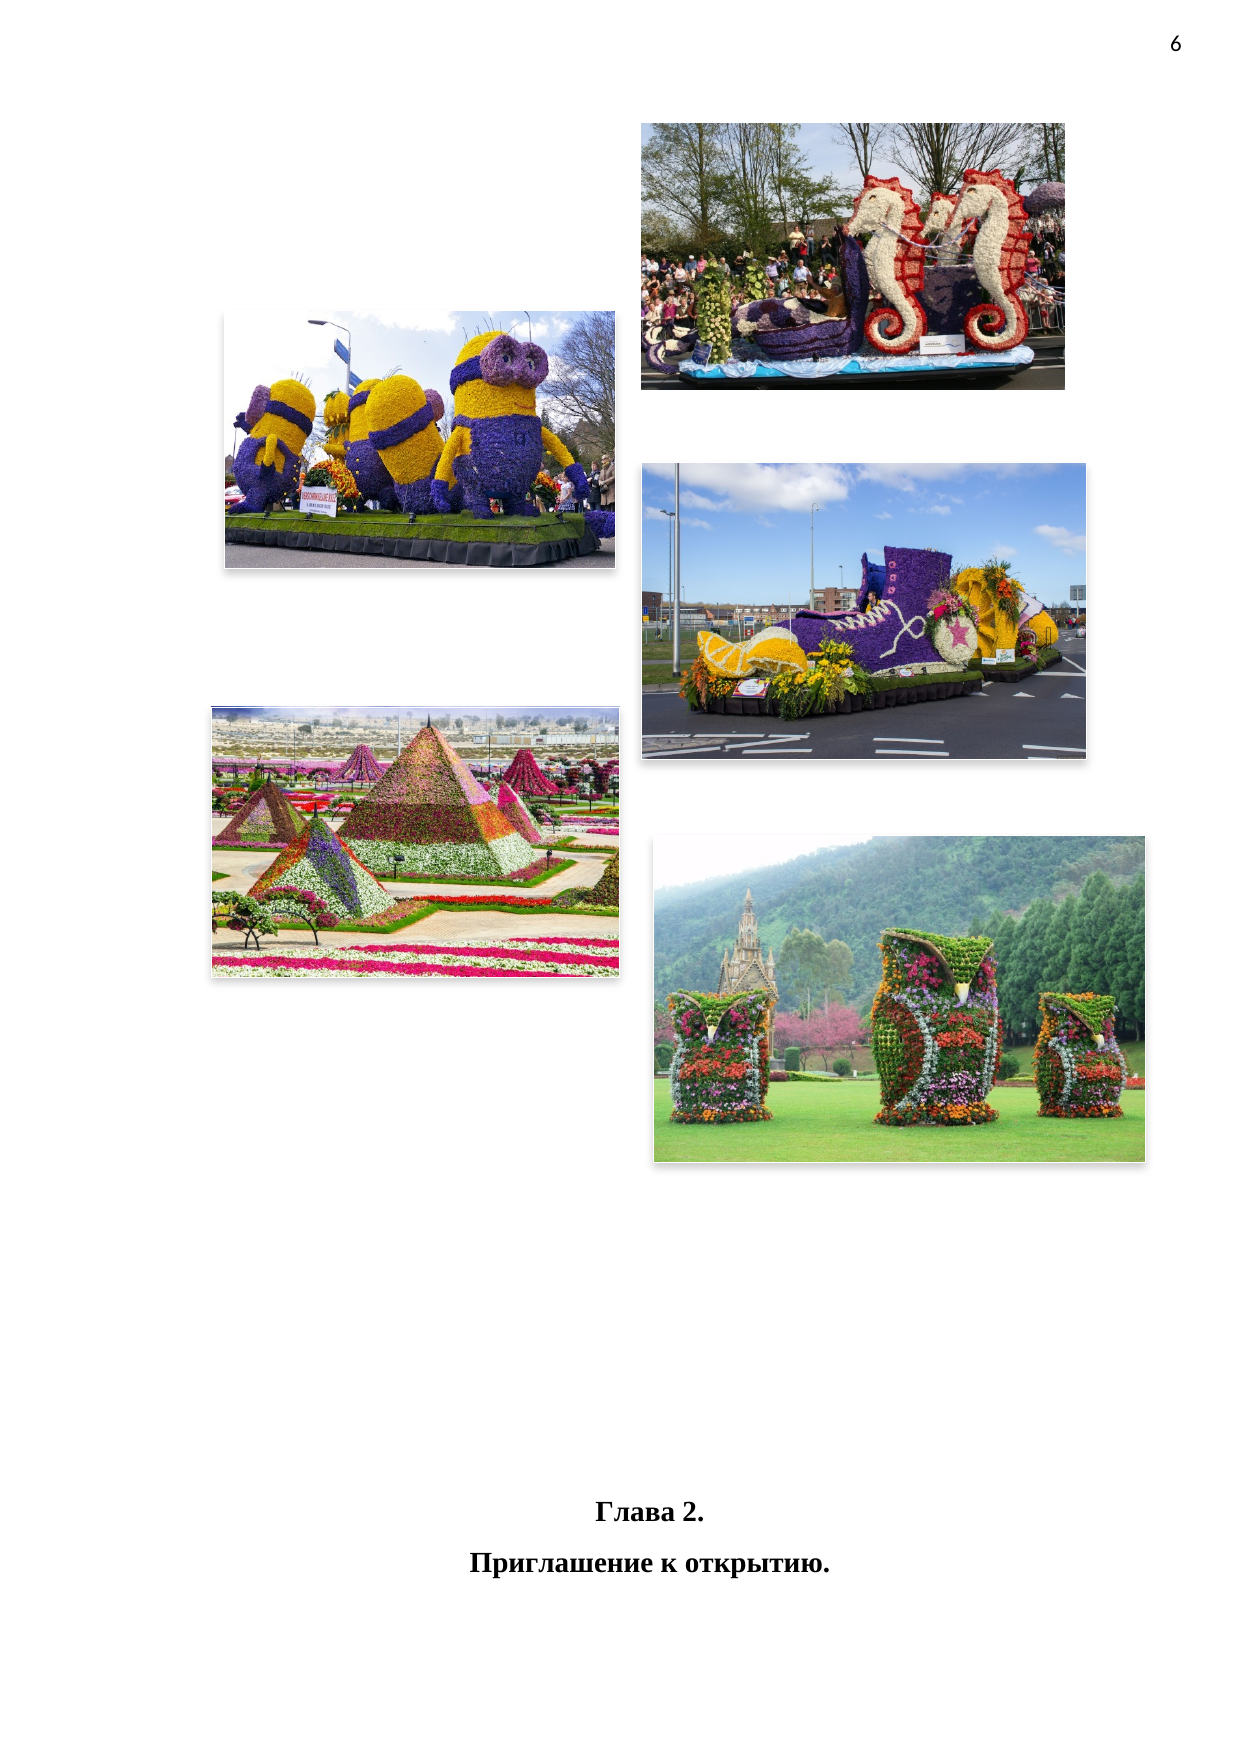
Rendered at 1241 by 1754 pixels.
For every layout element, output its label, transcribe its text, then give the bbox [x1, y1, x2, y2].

picture [641, 123, 1065, 390]
picture [225, 311, 615, 568]
list Глава 2. [118, 1494, 1181, 1528]
picture [654, 836, 1145, 1162]
text Приглашение к открытию. [118, 1545, 1181, 1578]
picture [642, 463, 1086, 759]
picture [212, 708, 619, 977]
